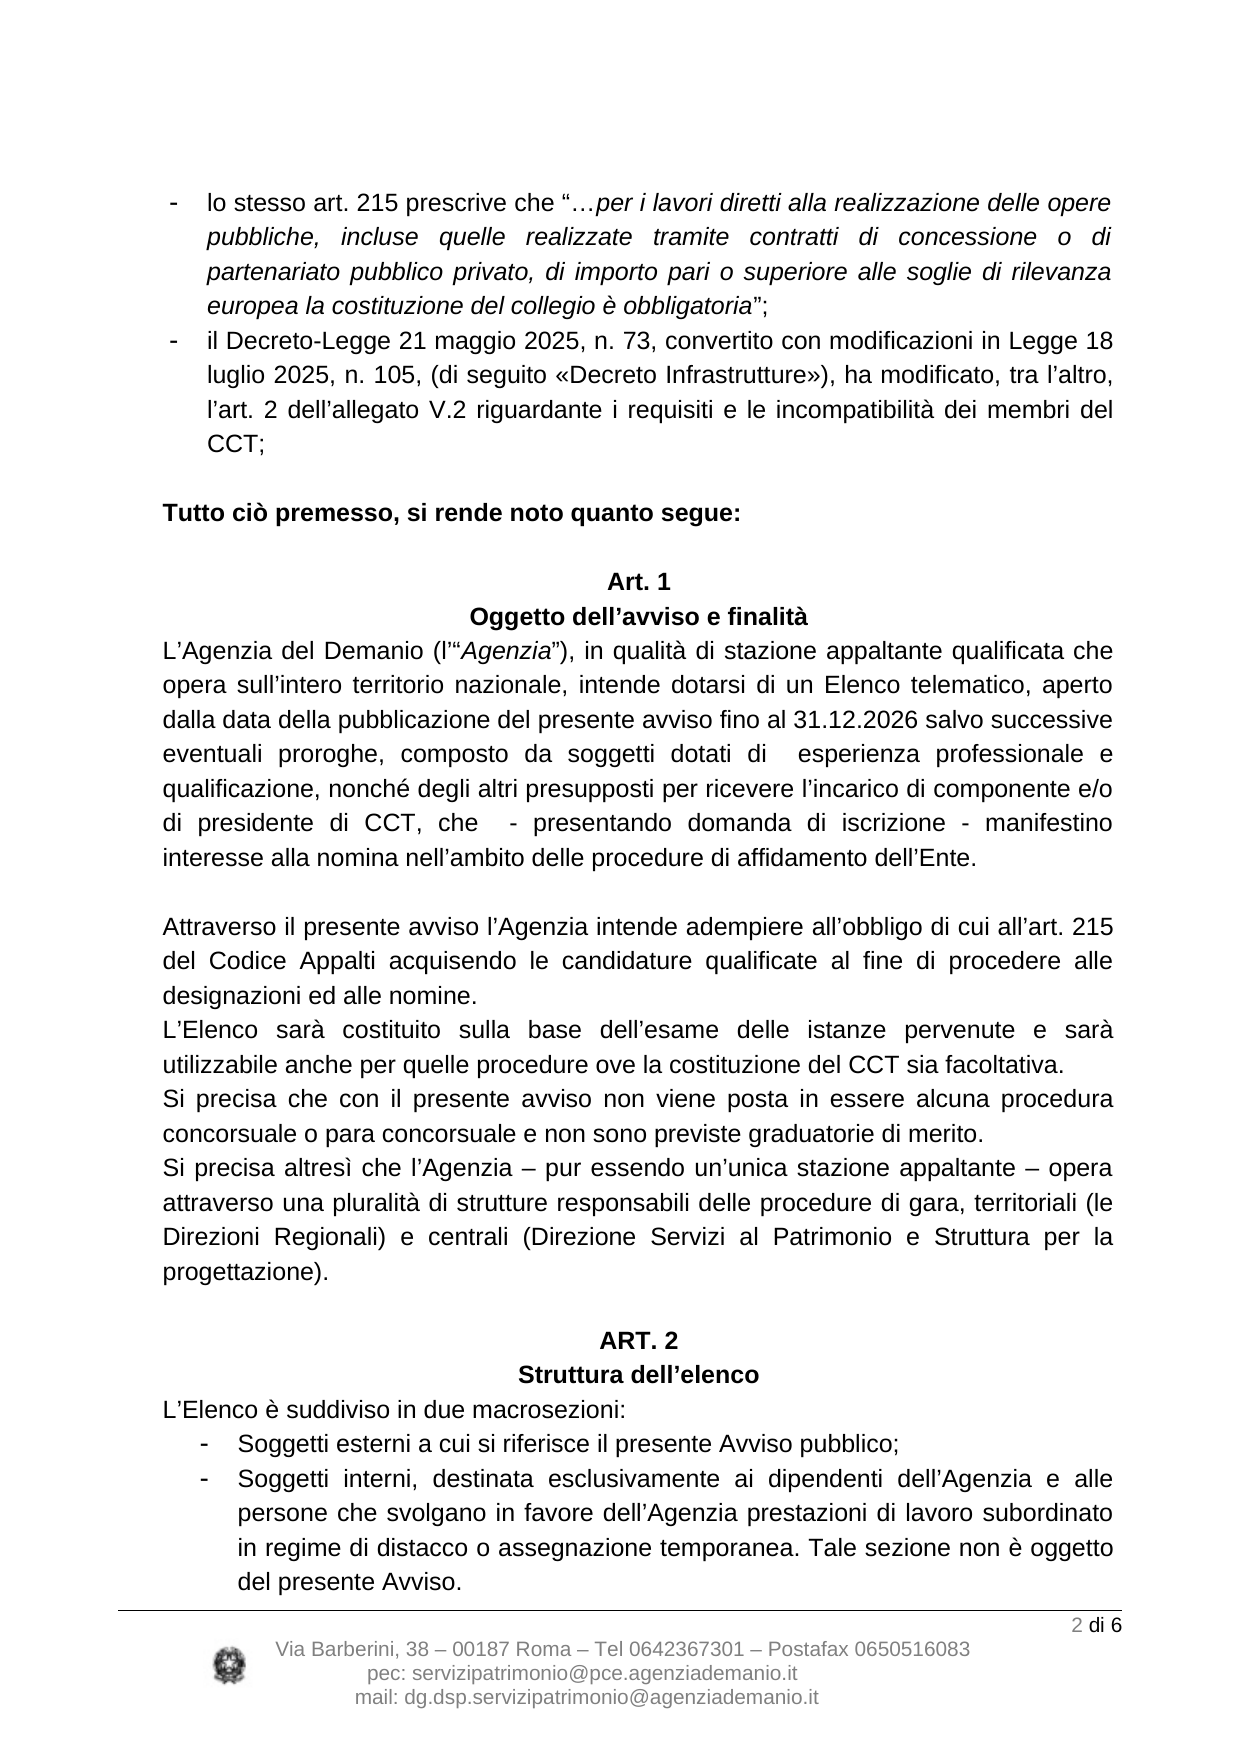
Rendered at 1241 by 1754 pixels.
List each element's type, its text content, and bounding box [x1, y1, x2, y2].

list Si precisa altresì che l’Agenzia – pur essendo un’unica stazione appaltante – opera attraverso una pluralità di strutture responsabili delle procedure di gara, territoriali (le Direzioni Regionali) e centrali (Direzione Servizi al Patrimonio e Struttura per la progettazione). [162, 1153, 1115, 1285]
list Attraverso il presente avviso l’Agenzia intende adempiere all’obbligo di cui all’art. 215 del Codice Appalti acquisendo le candidature qualificate al fine di procedere alle designazioni ed alle nomine. [162, 912, 1115, 1009]
list ART. 2 [162, 1326, 1115, 1354]
list L’Elenco sarà costituito sulla base dell’esame delle istanze pervenute e sarà utilizzabile anche per quelle procedure ove la costituzione del CCT sia facoltativa. [162, 1015, 1115, 1078]
list Oggetto dell’avviso e finalità [162, 602, 1115, 630]
list Soggetti interni, destinata esclusivamente ai dipendenti dell’Agenzia e alle persone che svolgano in favore dell’Agenzia prestazioni di lavoro subordinato in regime di distacco o assegnazione temporanea. Tale sezione non è oggetto del presente Avviso. [200, 1464, 1115, 1596]
list Art. 1 [162, 567, 1115, 596]
picture [202, 1638, 257, 1695]
list Struttura dell’elenco [162, 1360, 1115, 1389]
list L’Elenco è suddiviso in due macrosezioni: [162, 1394, 1115, 1423]
list Soggetti esterni a cui si riferisce il presente Avviso pubblico; [200, 1429, 1115, 1458]
list L’Agenzia del Demanio (l’“Agenzia”), in qualità di stazione appaltante qualificata che opera sull’intero territorio nazionale, intende dotarsi di un Elenco telematico, aperto dalla data della pubblicazione del presente avviso fino al 31.12.2026 salvo successive eventuali proroghe, composto da soggetti dotati di esperienza professionale e qualificazione, nonché degli altri presupposti per ricevere l’incarico di componente e/o di presidente di CCT, che - presentando domanda di iscrizione - manifestino interesse alla nomina nell’ambito delle procedure di affidamento dell’Ente. [162, 636, 1115, 872]
list Si precisa che con il presente avviso non viene posta in essere alcuna procedura concorsuale o para concorsuale e non sono previste graduatorie di merito. [162, 1084, 1115, 1147]
list lo stesso art. 215 prescrive che “…per i lavori diretti alla realizzazione delle opere pubbliche, incluse quelle realizzate tramite contratti di concessione o di partenariato pubblico privato, di importo pari o superiore alle soglie di rilevanza europea la costituzione del collegio è obbligatoria”; [169, 188, 1115, 320]
list il Decreto-Legge 21 maggio 2025, n. 73, convertito con modificazioni in Legge 18 luglio 2025, n. 105, (di seguito «Decreto Infrastrutture»), ha modificato, tra l’altro, l’art. 2 dell’allegato V.2 riguardante i requisiti e le incompatibilità dei membri del CCT; [169, 326, 1115, 458]
list Tutto ciò premesso, si rende noto quanto segue: [162, 498, 1115, 527]
